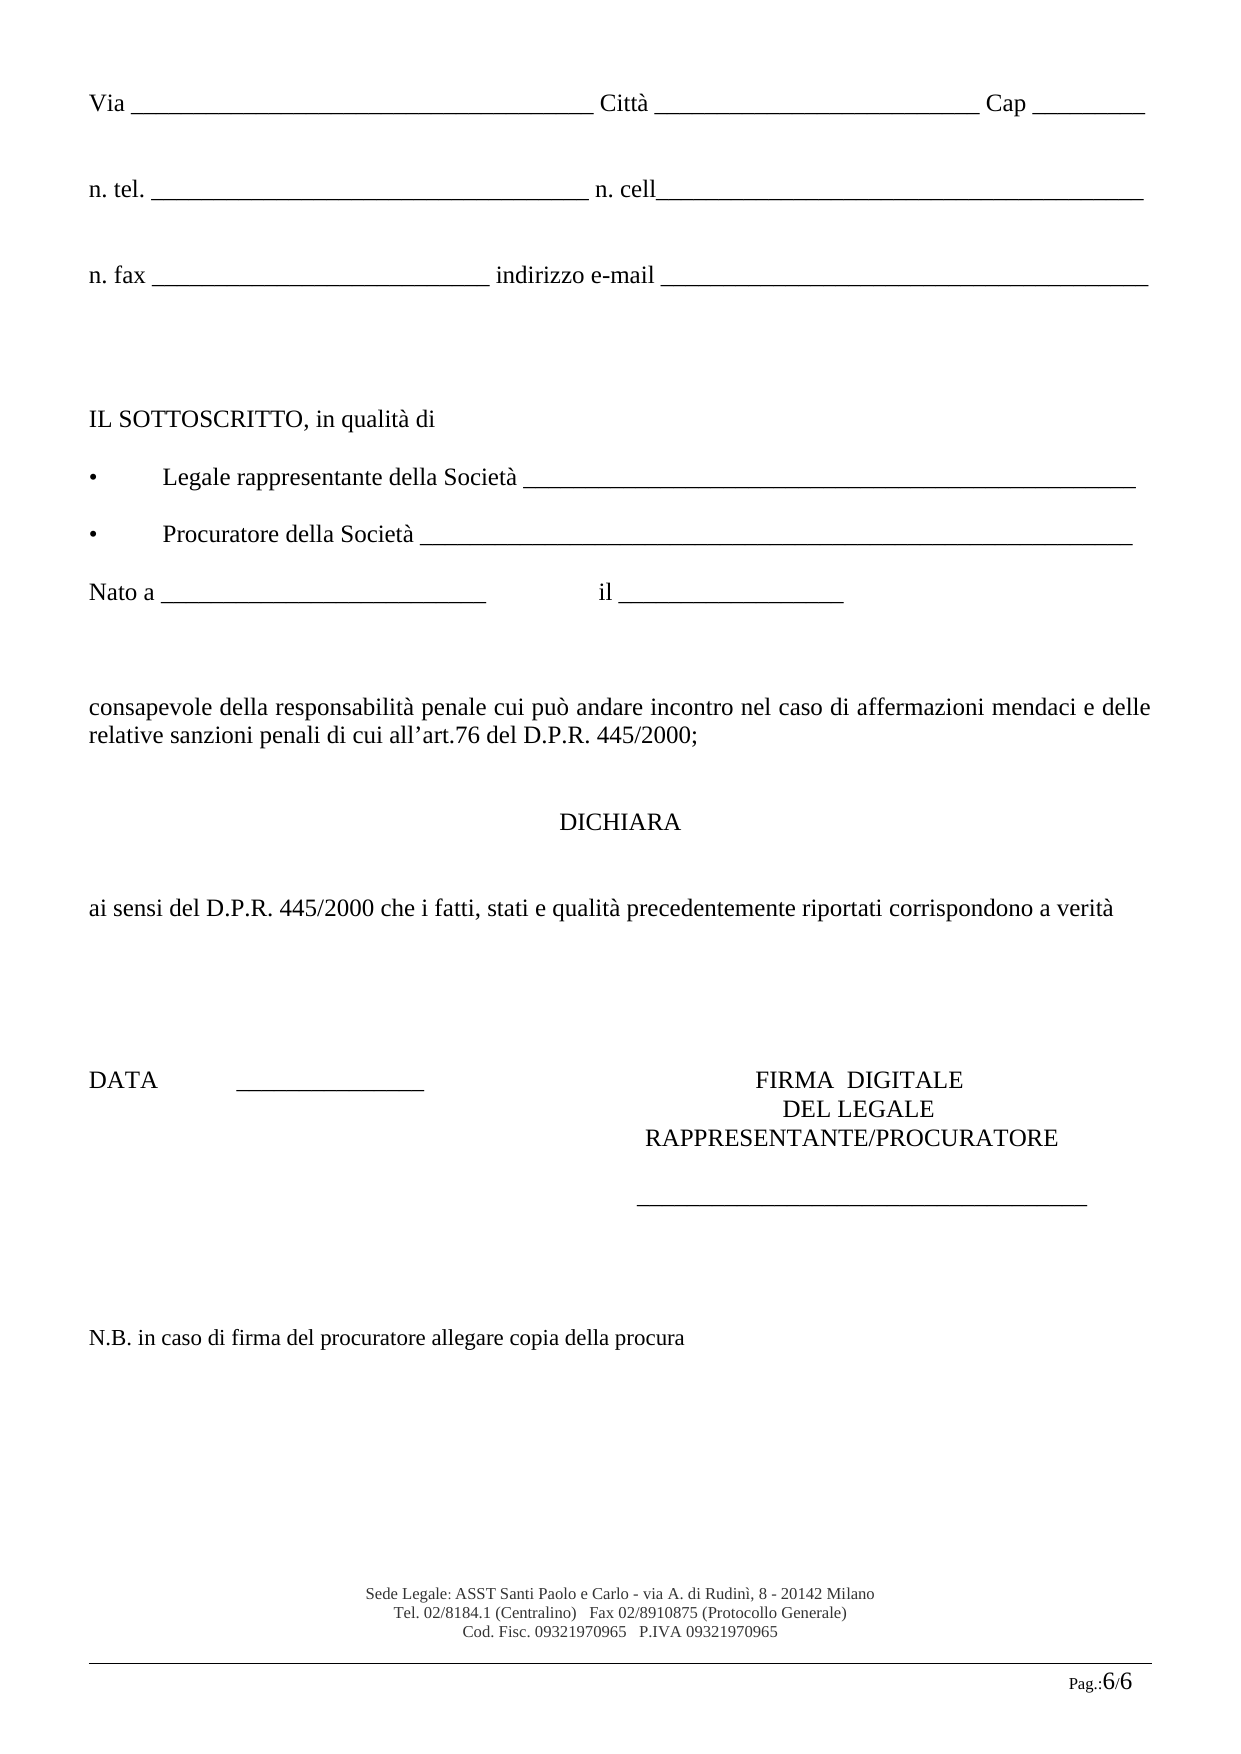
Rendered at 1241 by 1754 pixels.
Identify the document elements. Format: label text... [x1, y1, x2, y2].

text Nato a __________________________ il __________________ [89, 577, 1152, 605]
text N.B. in caso di firma del procuratore allegare copia della procura [89, 1324, 1152, 1350]
text DEL LEGALE [89, 1094, 1152, 1123]
text • Procuratore della Società _________________________________________________________ [89, 519, 1152, 548]
text ____________________________________ [89, 1180, 1152, 1209]
text • Legale rappresentante della Società _________________________________________________ [89, 462, 1152, 490]
text Via _____________________________________ Città __________________________ Cap _________ [89, 88, 1152, 117]
text n. tel. ___________________________________ n. cell_______________________________________ [89, 174, 1152, 203]
text n. fax ___________________________ indirizzo e-mail _______________________________________ [89, 260, 1152, 289]
text RAPPRESENTANTE/PROCURATORE [89, 1123, 1152, 1152]
text IL SOTTOSCRITTO, in qualità di [89, 404, 1152, 433]
text DICHIARA [89, 807, 1152, 835]
text DATA _______________ FIRMA DIGITALE [89, 1065, 1152, 1094]
text ai sensi del D.P.R. 445/2000 che i fatti, stati e qualità precedentemente riportati corrispondono a verità [89, 893, 1152, 922]
text consapevole della responsabilità penale cui può andare incontro nel caso di affermazioni mendaci e delle relative sanzioni penali di cui all’art.76 del D.P.R. 445/2000; [89, 692, 1152, 749]
